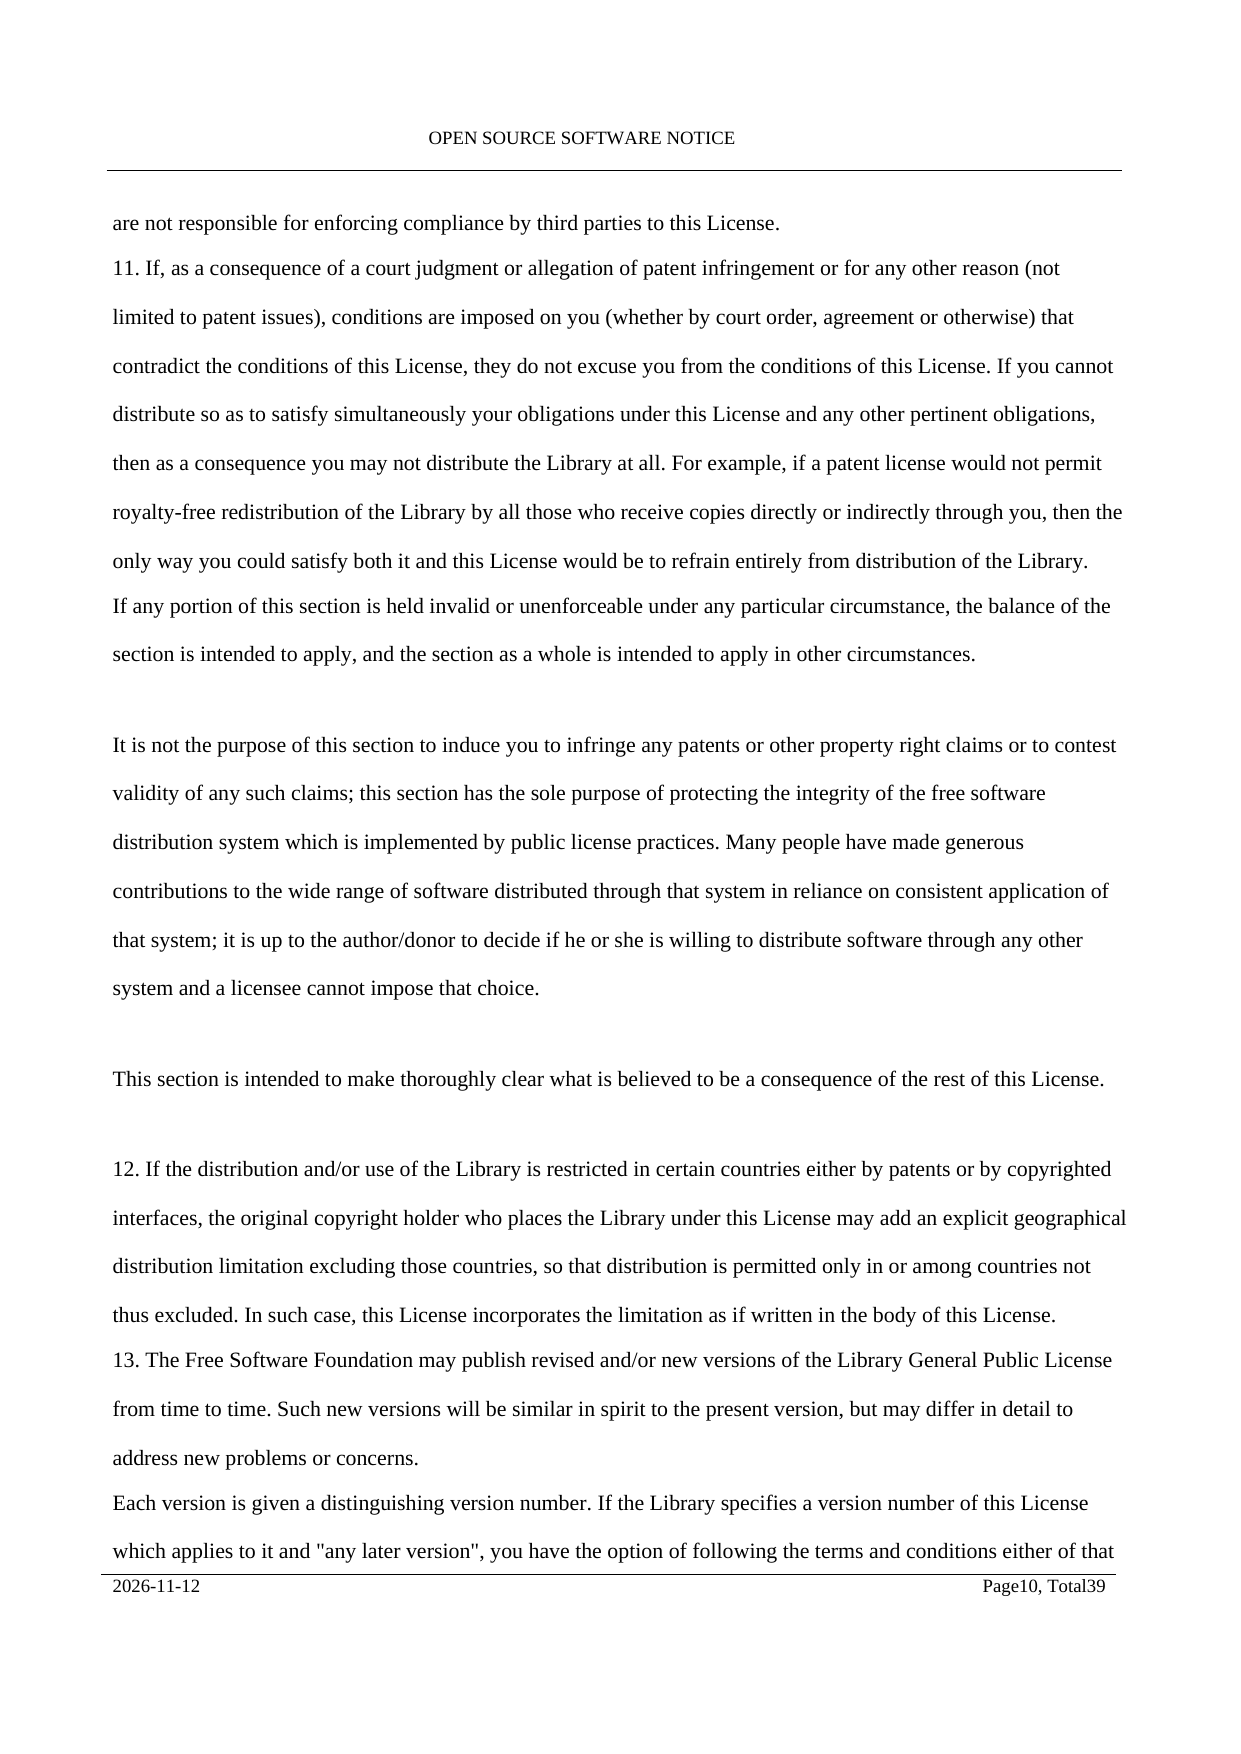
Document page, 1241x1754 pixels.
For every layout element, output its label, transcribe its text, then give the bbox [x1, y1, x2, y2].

text If any portion of this section is held invalid or unenforceable under any particular circumstance, the balance of the section is intended to apply, and the section as a whole is intended to apply in other circumstances. [112, 589, 1128, 670]
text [112, 206, 1128, 239]
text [112, 1486, 1128, 1567]
text 13. The Free Software Foundation may publish revised and/or new versions of the Library General Public License from time to time. Such new versions will be similar in spirit to the present version, but may differ in detail to address new problems or concerns. [112, 1343, 1128, 1473]
text 12. If the distribution and/or use of the Library is restricted in certain countries either by patents or by copyrighted interfaces, the original copyright holder who places the Library under this License may add an explicit geographical distribution limitation excluding those countries, so that distribution is permitted only in or among countries not thus excluded. In such case, this License incorporates the limitation as if written in the body of this License. [112, 1152, 1128, 1331]
text This section is intended to make thoroughly clear what is believed to be a consequence of the rest of this License. [112, 1062, 1128, 1094]
text It is not the purpose of this section to induce you to infringe any patents or other property right claims or to contest validity of any such claims; this section has the sole purpose of protecting the integrity of the free software distribution system which is implemented by public license practices. Many people have made generous contributions to the wide range of software distributed through that system in reliance on consistent application of that system; it is up to the author/donor to decide if he or she is willing to distribute software through any other system and a licensee cannot impose that choice. [112, 728, 1128, 1004]
text 11. If, as a consequence of a court judgment or allegation of patent infringement or for any other reason (not limited to patent issues), conditions are imposed on you (whether by court order, agreement or otherwise) that contradict the conditions of this License, they do not excuse you from the conditions of this License. If you cannot distribute so as to satisfy simultaneously your obligations under this License and any other pertinent obligations, then as a consequence you may not distribute the Library at all. For example, if a patent license would not permit royalty-free redistribution of the Library by all those who receive copies directly or indirectly through you, then the only way you could satisfy both it and this License would be to refrain entirely from distribution of the Library. [112, 251, 1128, 576]
